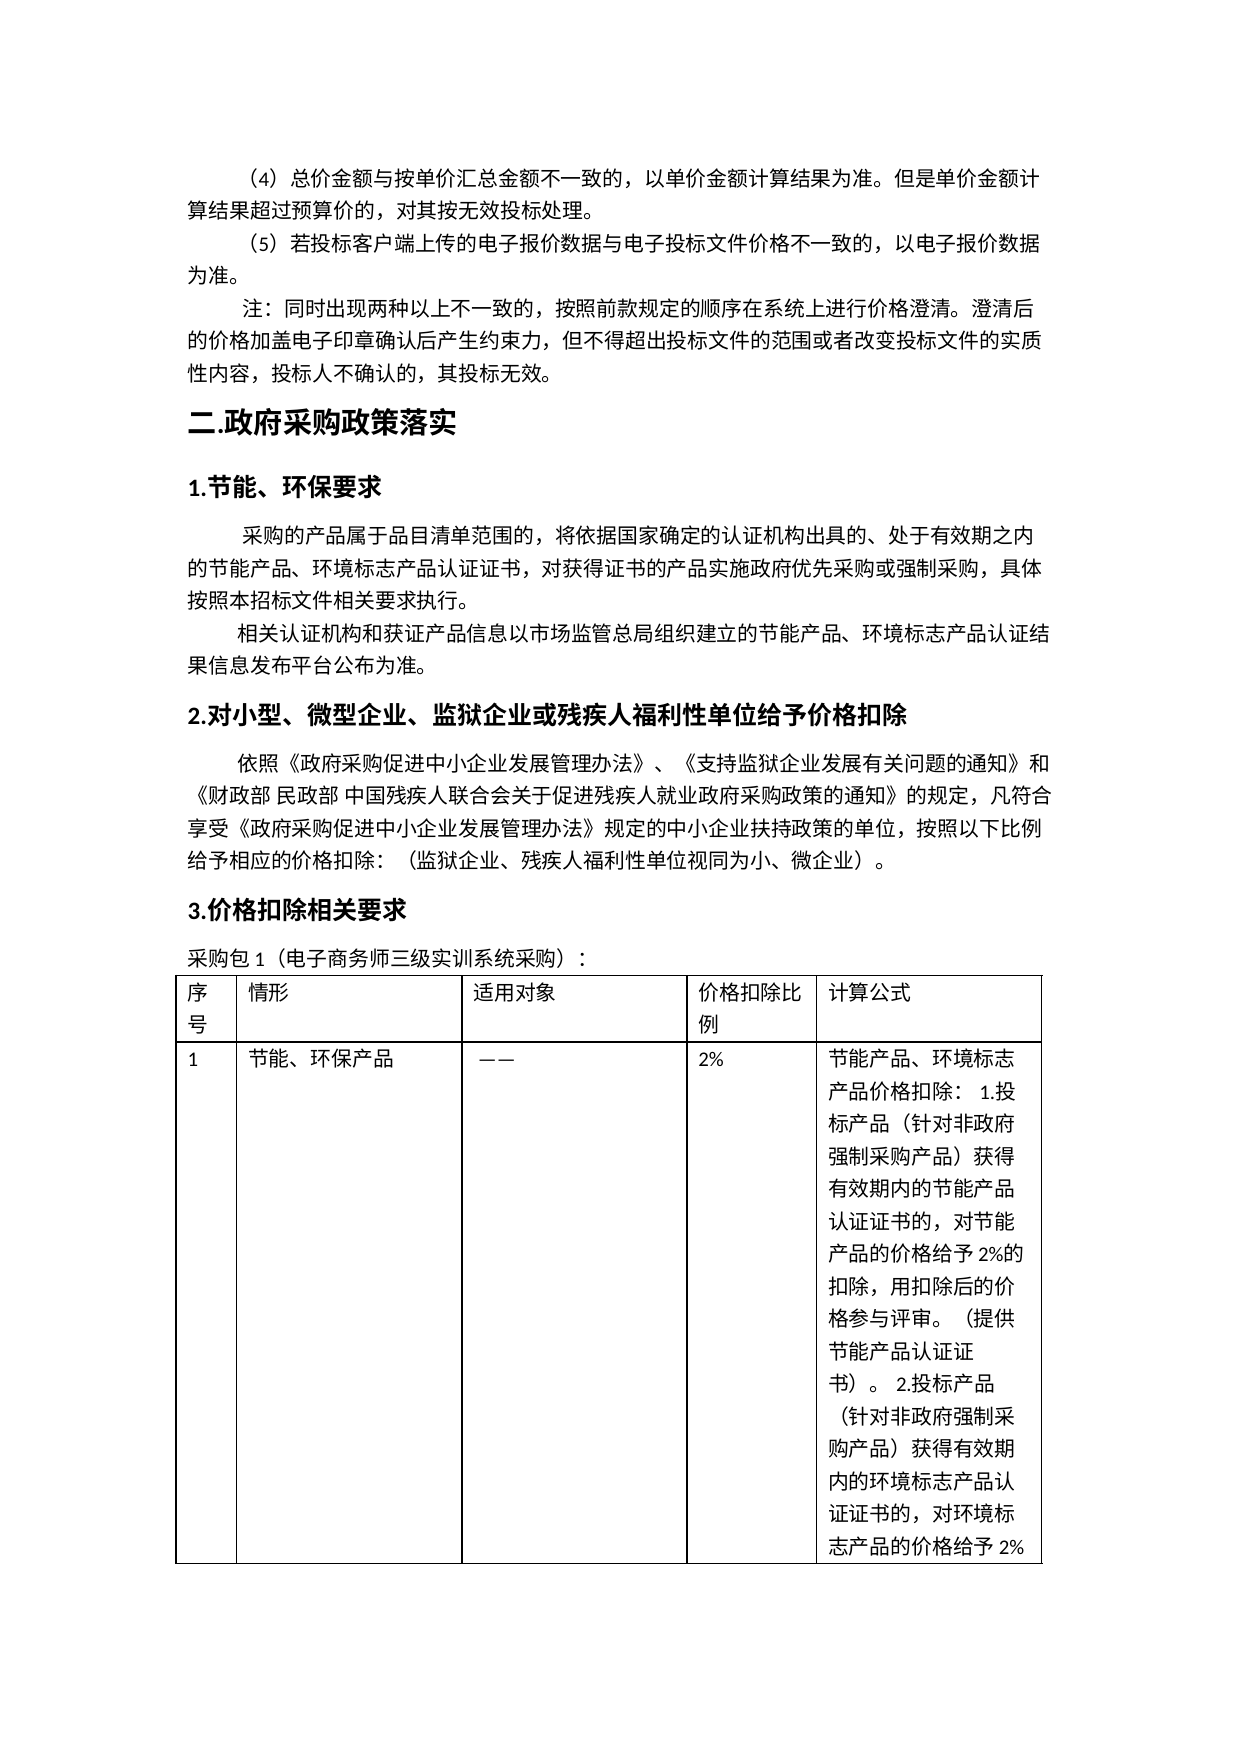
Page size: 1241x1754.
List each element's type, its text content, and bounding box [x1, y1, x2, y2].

text （4）总价金额与按单价汇总金额不一致的，以单价金额计算结果为准。但是单价金额计算结果超过预算价的，对其按无效投标处理。 [187, 162, 1053, 227]
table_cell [817, 1043, 1041, 1563]
table_cell —— [463, 1043, 686, 1563]
table_header 序号 [177, 976, 236, 1041]
table_header 价格扣除比例 [688, 976, 816, 1041]
table_header 计算公式 [817, 976, 1041, 1041]
text 注：同时出现两种以上不一致的，按照前款规定的顺序在系统上进行价格澄清。澄清后的价格加盖电子印章确认后产生约束力，但不得超出投标文件的范围或者改变投标文件的实质性内容，投标人不确认的，其投标无效。 [187, 292, 1053, 389]
table_header 情形 [237, 976, 461, 1041]
text 1.节能、环保要求 [187, 454, 1053, 519]
text 采购的产品属于品目清单范围的，将依据国家确定的认证机构出具的、处于有效期之内的节能产品、环境标志产品认证证书，对获得证书的产品实施政府优先采购或强制采购，具体按照本招标文件相关要求执行。 [187, 519, 1053, 617]
table_cell 2% [688, 1043, 816, 1563]
text 3.价格扣除相关要求 [187, 877, 1053, 942]
text （5）若投标客户端上传的电子报价数据与电子投标文件价格不一致的，以电子报价数据为准。 [187, 227, 1053, 292]
text 采购包1（电子商务师三级实训系统采购）： [187, 942, 1053, 974]
text 依照《政府采购促进中小企业发展管理办法》、《支持监狱企业发展有关问题的通知》和《财政部 民政部 中国残疾人联合会关于促进残疾人就业政府采购政策的通知》的规定，凡符合享受《政府采购促进中小企业发展管理办法》规定的中小企业扶持政策的单位，按照以下比例给予相应的价格扣除：（监狱企业、残疾人福利性单位视同为小、微企业）。 [187, 747, 1053, 877]
table_cell 节能、环保产品 [237, 1043, 461, 1563]
text 相关认证机构和获证产品信息以市场监管总局组织建立的节能产品、环境标志产品认证结果信息发布平台公布为准。 [187, 617, 1053, 682]
text 2.对小型、微型企业、监狱企业或残疾人福利性单位给予价格扣除 [187, 682, 1053, 747]
text 二.政府采购政策落实 [187, 389, 1053, 454]
table_cell 1 [177, 1043, 236, 1563]
table_header 适用对象 [463, 976, 686, 1041]
